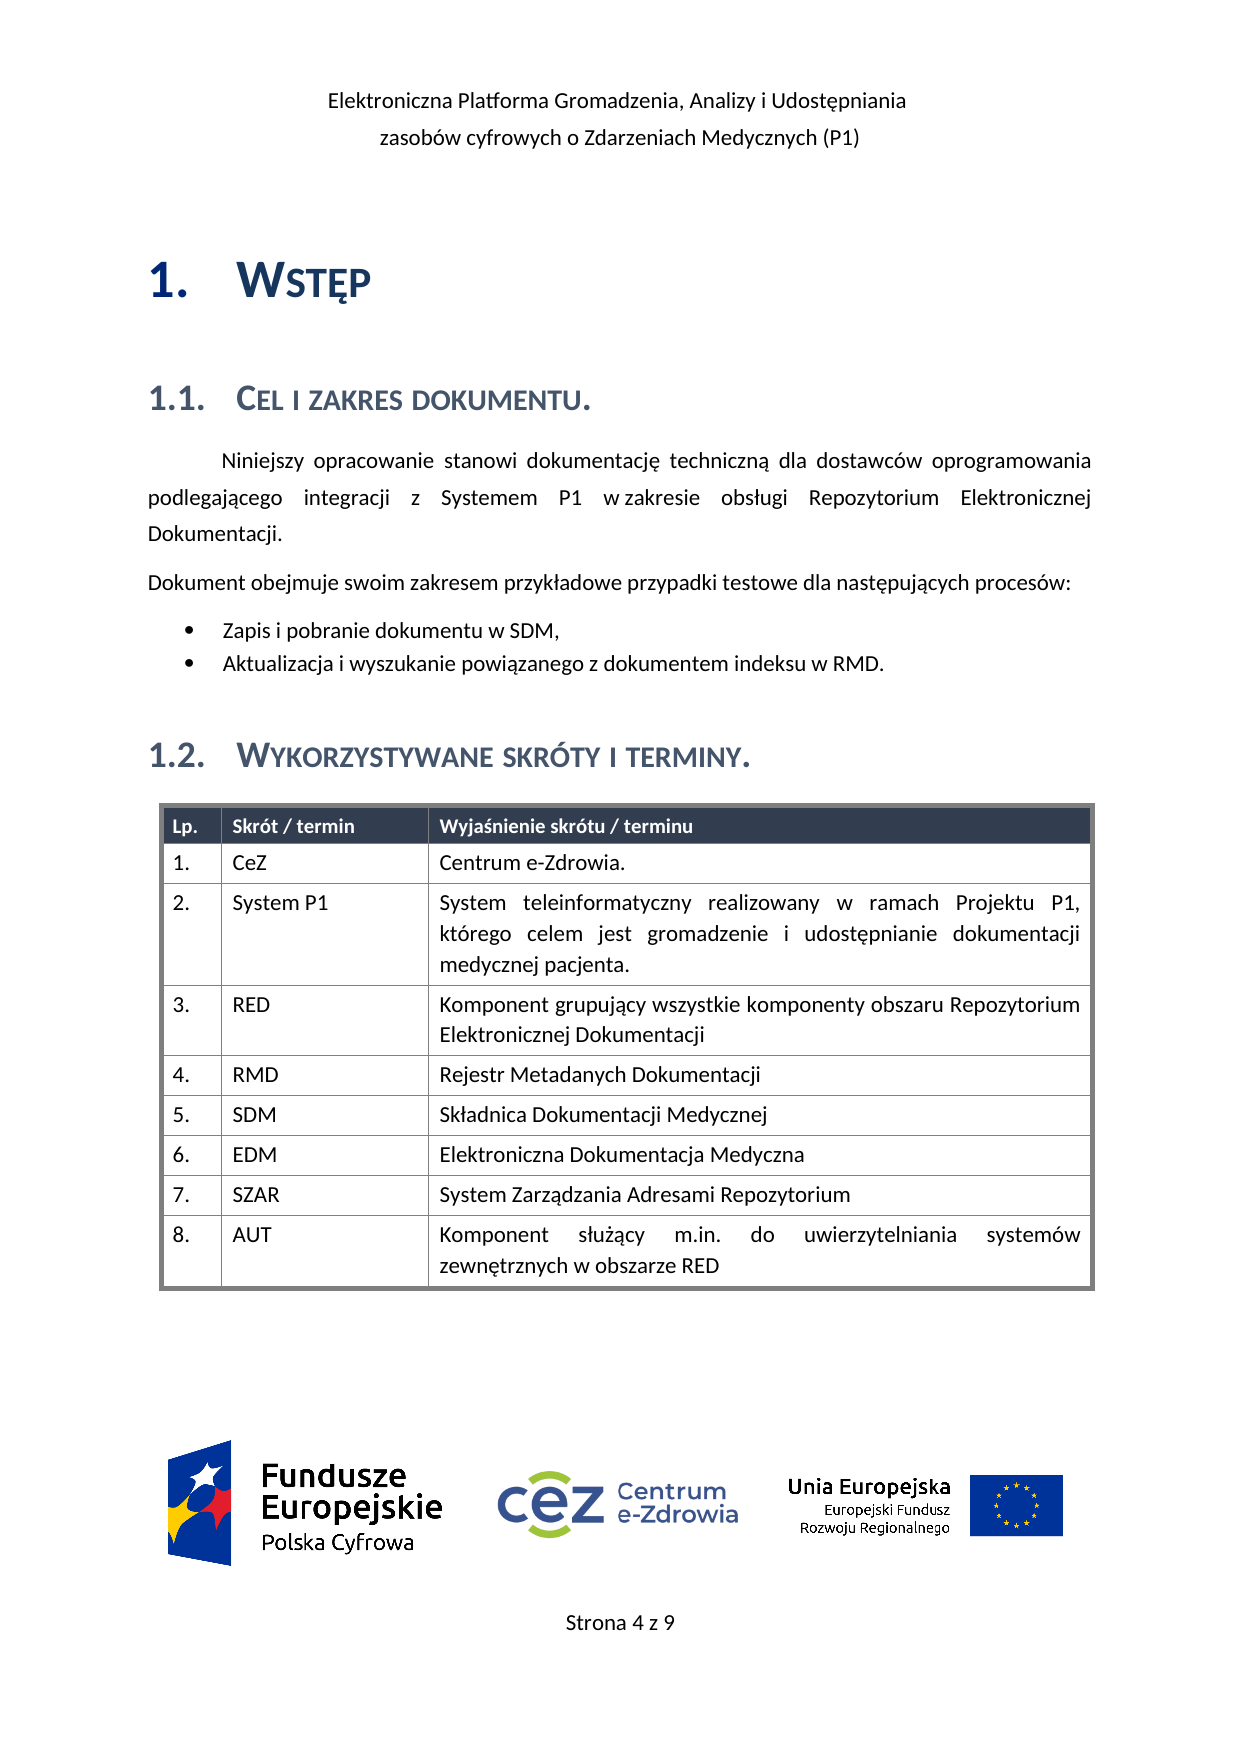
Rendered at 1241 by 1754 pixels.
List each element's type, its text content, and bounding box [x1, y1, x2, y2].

table_cell Elektroniczna Dokumentacja Medyczna [429, 1136, 1090, 1175]
text Niniejszy opracowanie stanowi dokumentację techniczną dla dostawców oprogramowania podlegającego integracji z Systemem P1 w zakresie obsługi Repozytorium Elektronicznej Dokumentacji. [148, 446, 1093, 547]
table_cell RED [222, 986, 428, 1055]
text Dokument obejmuje swoim zakresem przykładowe przypadki testowe dla następujących procesów: [148, 568, 1093, 596]
picture [147, 1426, 1093, 1587]
table_cell System P1 [222, 884, 428, 985]
table_cell [164, 986, 221, 1055]
table_cell System Zarządzania Adresami Repozytorium [429, 1176, 1090, 1215]
table_cell SZAR [222, 1176, 428, 1215]
table_cell Składnica Dokumentacji Medycznej [429, 1096, 1090, 1135]
table_cell [164, 884, 221, 985]
table_cell [164, 1056, 221, 1095]
table_cell Rejestr Metadanych Dokumentacji [429, 1056, 1090, 1095]
table_cell [164, 1096, 221, 1135]
table_cell RMD [222, 1056, 428, 1095]
table_cell Centrum e-Zdrowia. [429, 844, 1090, 883]
subtitle Cel i zakres dokumentu. [148, 374, 1093, 420]
table_cell [164, 844, 221, 883]
table_header Wyjaśnienie skrótu / terminu [429, 808, 1090, 843]
table_cell AUT [222, 1216, 428, 1286]
table_header Lp. [164, 808, 221, 843]
table_cell [164, 1216, 221, 1286]
subtitle Wstęp [148, 245, 1093, 311]
subtitle Wykorzystywane skróty i terminy. [148, 731, 1093, 777]
table_cell System teleinformatyczny realizowany w ramach Projektu P1, którego celem jest gromadzenie i udostępnianie dokumentacji medycznej pacjenta. [429, 884, 1090, 985]
table_cell Komponent grupujący wszystkie komponenty obszaru Repozytorium Elektronicznej Dokumentacji [429, 986, 1090, 1055]
table_cell [164, 1176, 221, 1215]
table_cell Komponent służący m.in. do uwierzytelniania systemów zewnętrznych w obszarze RED [429, 1216, 1090, 1286]
table_cell [164, 1136, 221, 1175]
table_cell EDM [222, 1136, 428, 1175]
list Zapis i pobranie dokumentu w SDM, [185, 617, 1093, 645]
table_cell SDM [222, 1096, 428, 1135]
list Aktualizacja i wyszukanie powiązanego z dokumentem indeksu w RMD. [185, 649, 1093, 677]
table_cell CeZ [222, 844, 428, 883]
table_header Skrót / termin [222, 808, 428, 843]
